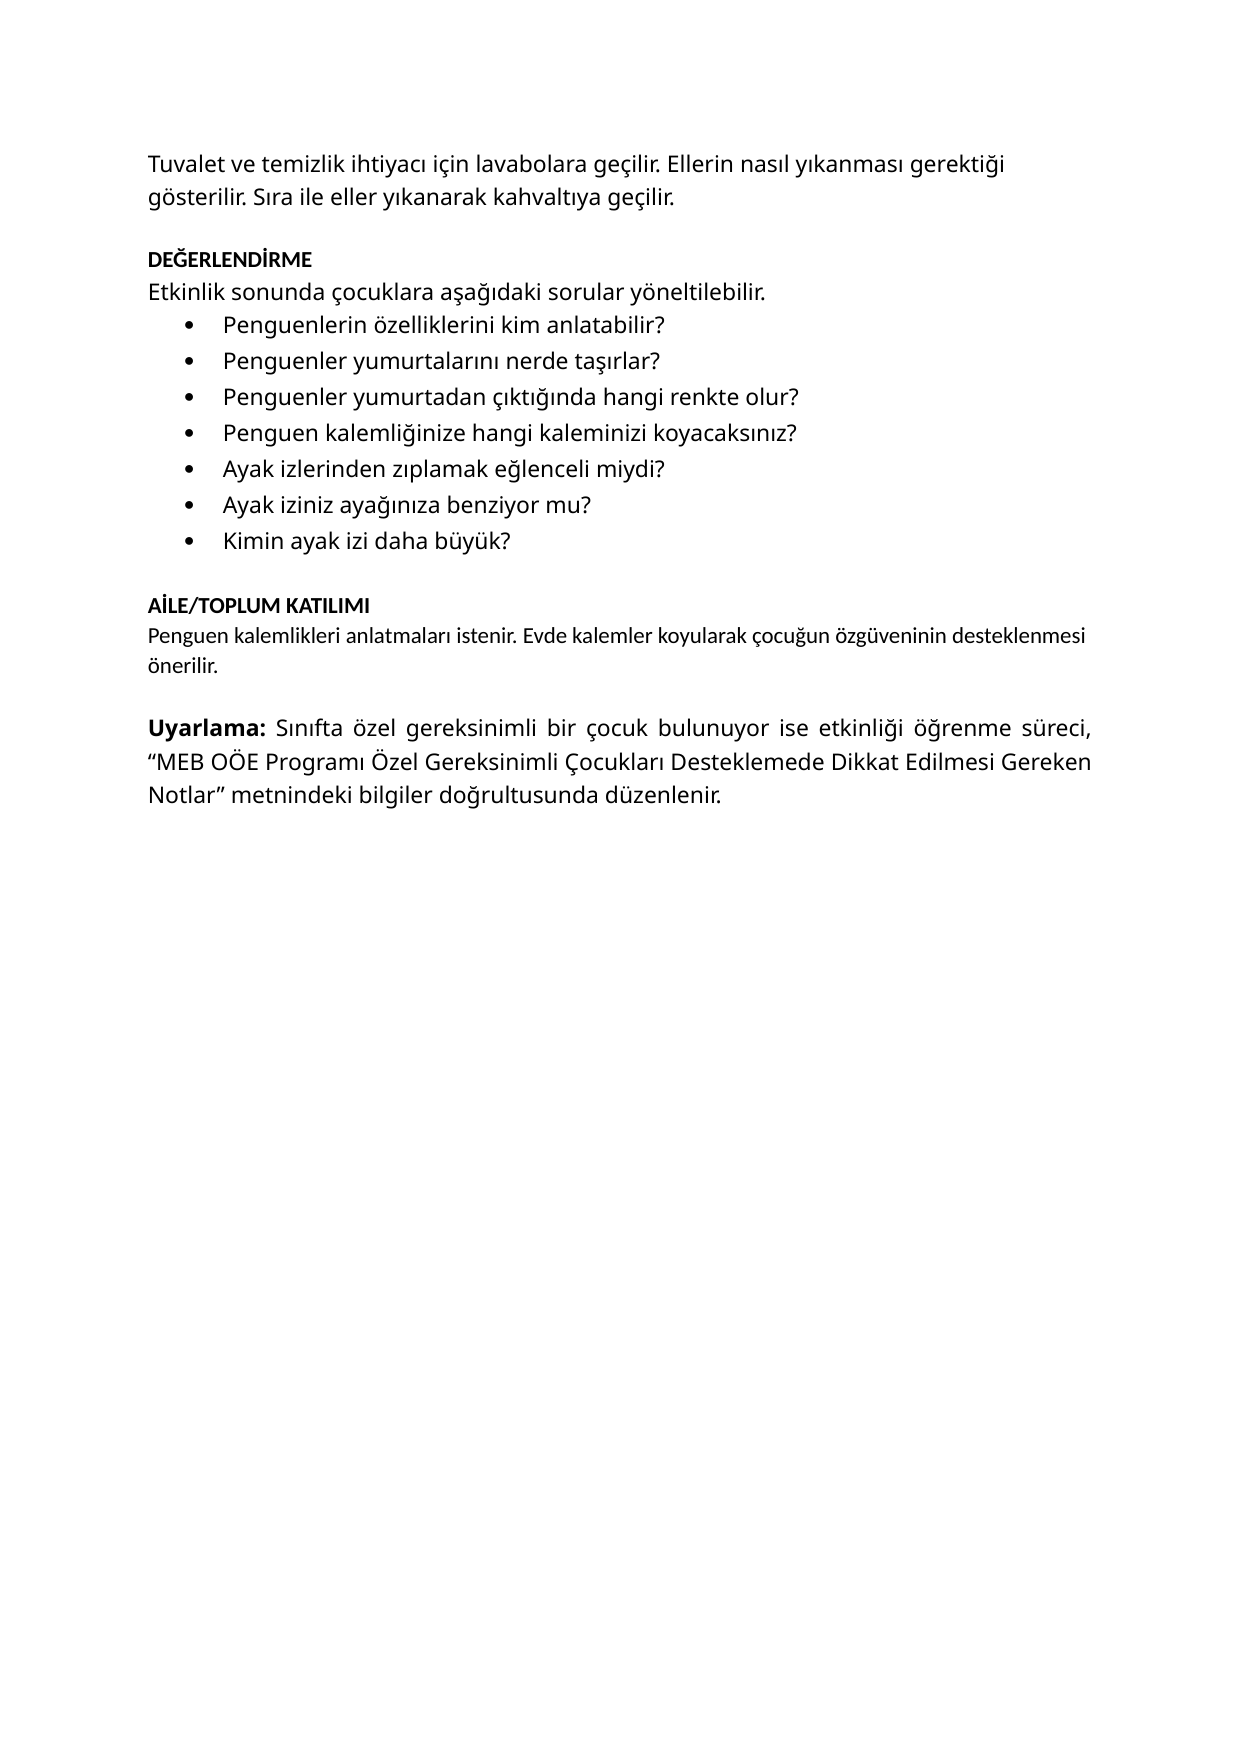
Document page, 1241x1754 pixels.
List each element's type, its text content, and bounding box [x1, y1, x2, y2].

list Kimin ayak izi daha büyük? [185, 525, 1093, 556]
text DEĞERLENDİRME [148, 245, 1093, 273]
list Penguenler yumurtadan çıktığında hangi renkte olur? [185, 381, 1093, 412]
list Penguenlerin özelliklerini kim anlatabilir? [185, 309, 1093, 341]
text Penguen kalemlikleri anlatmaları istenir. Evde kalemler koyularak çocuğun özgüveninin desteklenmesi önerilir. [148, 621, 1093, 679]
list Ayak iziniz ayağınıza benziyor mu? [185, 489, 1093, 520]
list Penguen kalemliğinize hangi kaleminizi koyacaksınız? [185, 417, 1093, 448]
list Penguenler yumurtalarını nerde taşırlar? [185, 345, 1093, 376]
text Uyarlama: Sınıfta özel gereksinimli bir çocuk bulunuyor ise etkinliği öğrenme süreci, “MEB OÖE Programı Özel Gereksinimli Çocukları Desteklemede Dikkat Edilmesi Gereken Notlar” metnindeki bilgiler doğrultusunda düzenlenir. [148, 712, 1093, 811]
text Tuvalet ve temizlik ihtiyacı için lavabolara geçilir. Ellerin nasıl yıkanması gerektiği gösterilir. Sıra ile eller yıkanarak kahvaltıya geçilir. [148, 148, 1093, 213]
list Ayak izlerinden zıplamak eğlenceli miydi? [185, 453, 1093, 484]
text Etkinlik sonunda çocuklara aşağıdaki sorular yöneltilebilir. [148, 276, 1093, 307]
text AİLE/TOPLUM KATILIMI [148, 591, 1093, 619]
